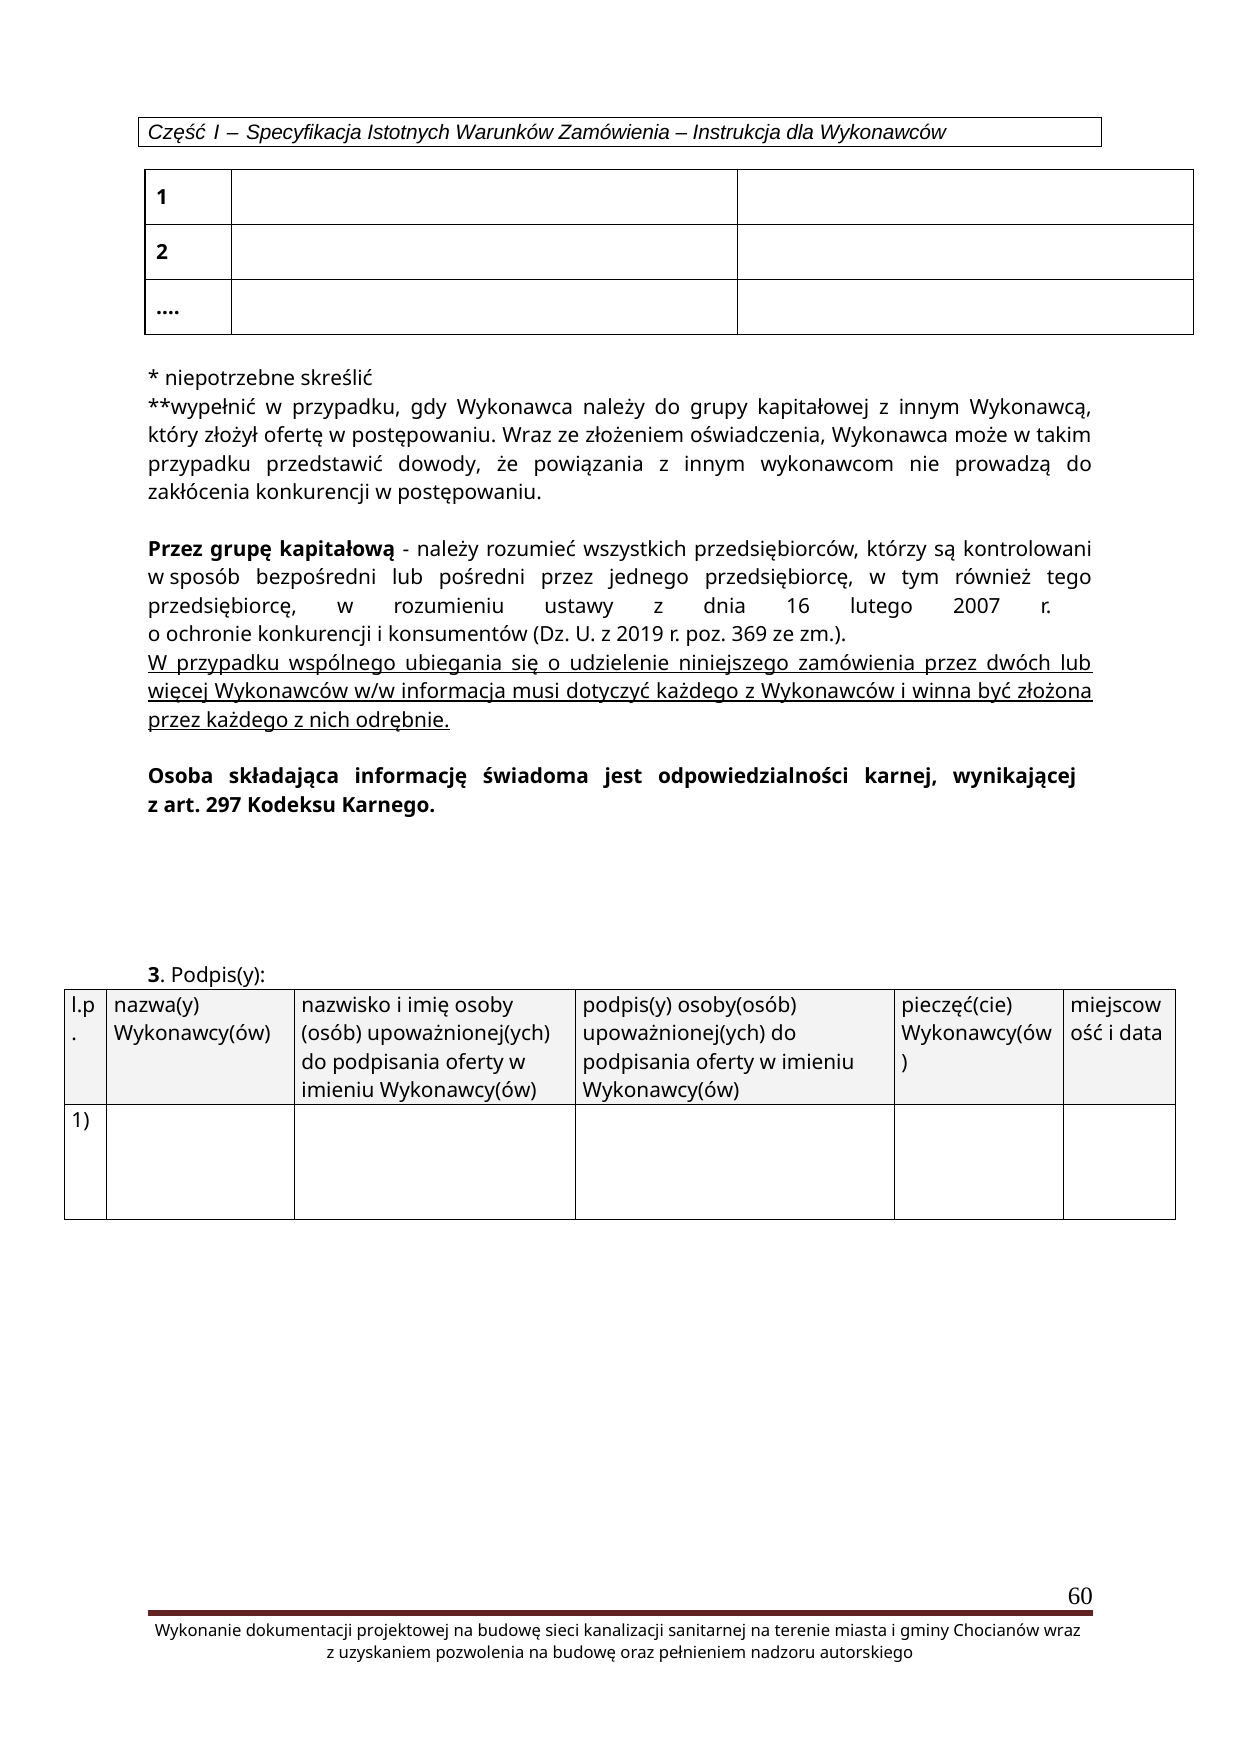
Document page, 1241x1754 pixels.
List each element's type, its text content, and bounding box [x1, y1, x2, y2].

text W przypadku wspólnego ubiegania się o udzielenie niniejszego zamówienia przez dwóch lub więcej Wykonawców w/w informacja musi dotyczyć każdego z Wykonawców i winna być złożona przez każdego z nich odrębnie. [148, 702, 1093, 733]
table_header l.p. [65, 990, 106, 1104]
table_header nazwa(y) Wykonawcy(ów) [107, 990, 294, 1104]
table_cell 2 [146, 225, 231, 279]
table_cell [738, 225, 1193, 279]
table_cell 1 [146, 170, 231, 224]
table_cell [576, 1105, 894, 1219]
text Osoba składająca informację świadoma jest odpowiedzialności karnej, wynikającej z art. 297 Kodeksu Karnego. [148, 762, 1093, 818]
table_header miejscowość i data [1064, 990, 1175, 1104]
text W przypadku wspólnego ubiegania się o udzielenie niniejszego zamówienia przez dwóch lub więcej Wykonawców w/w informacja musi dotyczyć każdego z Wykonawców i winna być złożona przez każdego z nich odrębnie. [148, 648, 1093, 672]
text W przypadku wspólnego ubiegania się o udzielenie niniejszego zamówienia przez dwóch lub więcej Wykonawców w/w informacja musi dotyczyć każdego z Wykonawców i winna być złożona przez każdego z nich odrębnie. [148, 673, 1093, 700]
table_cell [232, 225, 737, 279]
table_cell [895, 1105, 1063, 1219]
table_cell [232, 170, 737, 224]
text * niepotrzebne skreślić [148, 363, 1093, 392]
table_cell [738, 280, 1193, 334]
table_cell [738, 170, 1193, 224]
table_cell [232, 280, 737, 334]
table_cell [1064, 1105, 1175, 1219]
text Przez grupę kapitałową - należy rozumieć wszystkich przedsiębiorców, którzy są kontrolowani w sposób bezpośredni lub pośredni przez jednego przedsiębiorcę, w tym również tego przedsiębiorcę, w rozumieniu ustawy z dnia 16 lutego 2007 r. o ochronie konkurencji i konsumentów (Dz. U. z 2019 r. poz. 369 ze zm.). [148, 534, 1093, 648]
table_header podpis(y) osoby(osób) upoważnionej(ych) do podpisania oferty w imieniu Wykonawcy(ów) [576, 990, 894, 1104]
table_cell 1) [65, 1105, 106, 1219]
table_cell [107, 1105, 294, 1219]
table_header pieczęć(cie) Wykonawcy(ów) [895, 990, 1063, 1104]
table_header nazwisko i imię osoby (osób) upoważnionej(ych) do podpisania oferty w imieniu Wykonawcy(ów) [295, 990, 575, 1104]
text **wypełnić w przypadku, gdy Wykonawca należy do grupy kapitałowej z innym Wykonawcą, który złożył ofertę w postępowaniu. Wraz ze złożeniem oświadczenia, Wykonawca może w takim przypadku przedstawić dowody, że powiązania z innym wykonawcom nie prowadzą do zakłócenia konkurencji w postępowaniu. [148, 392, 1093, 506]
table_cell [295, 1105, 575, 1219]
table_cell …. [146, 280, 231, 334]
text 3. Podpis(y): [148, 961, 1093, 989]
